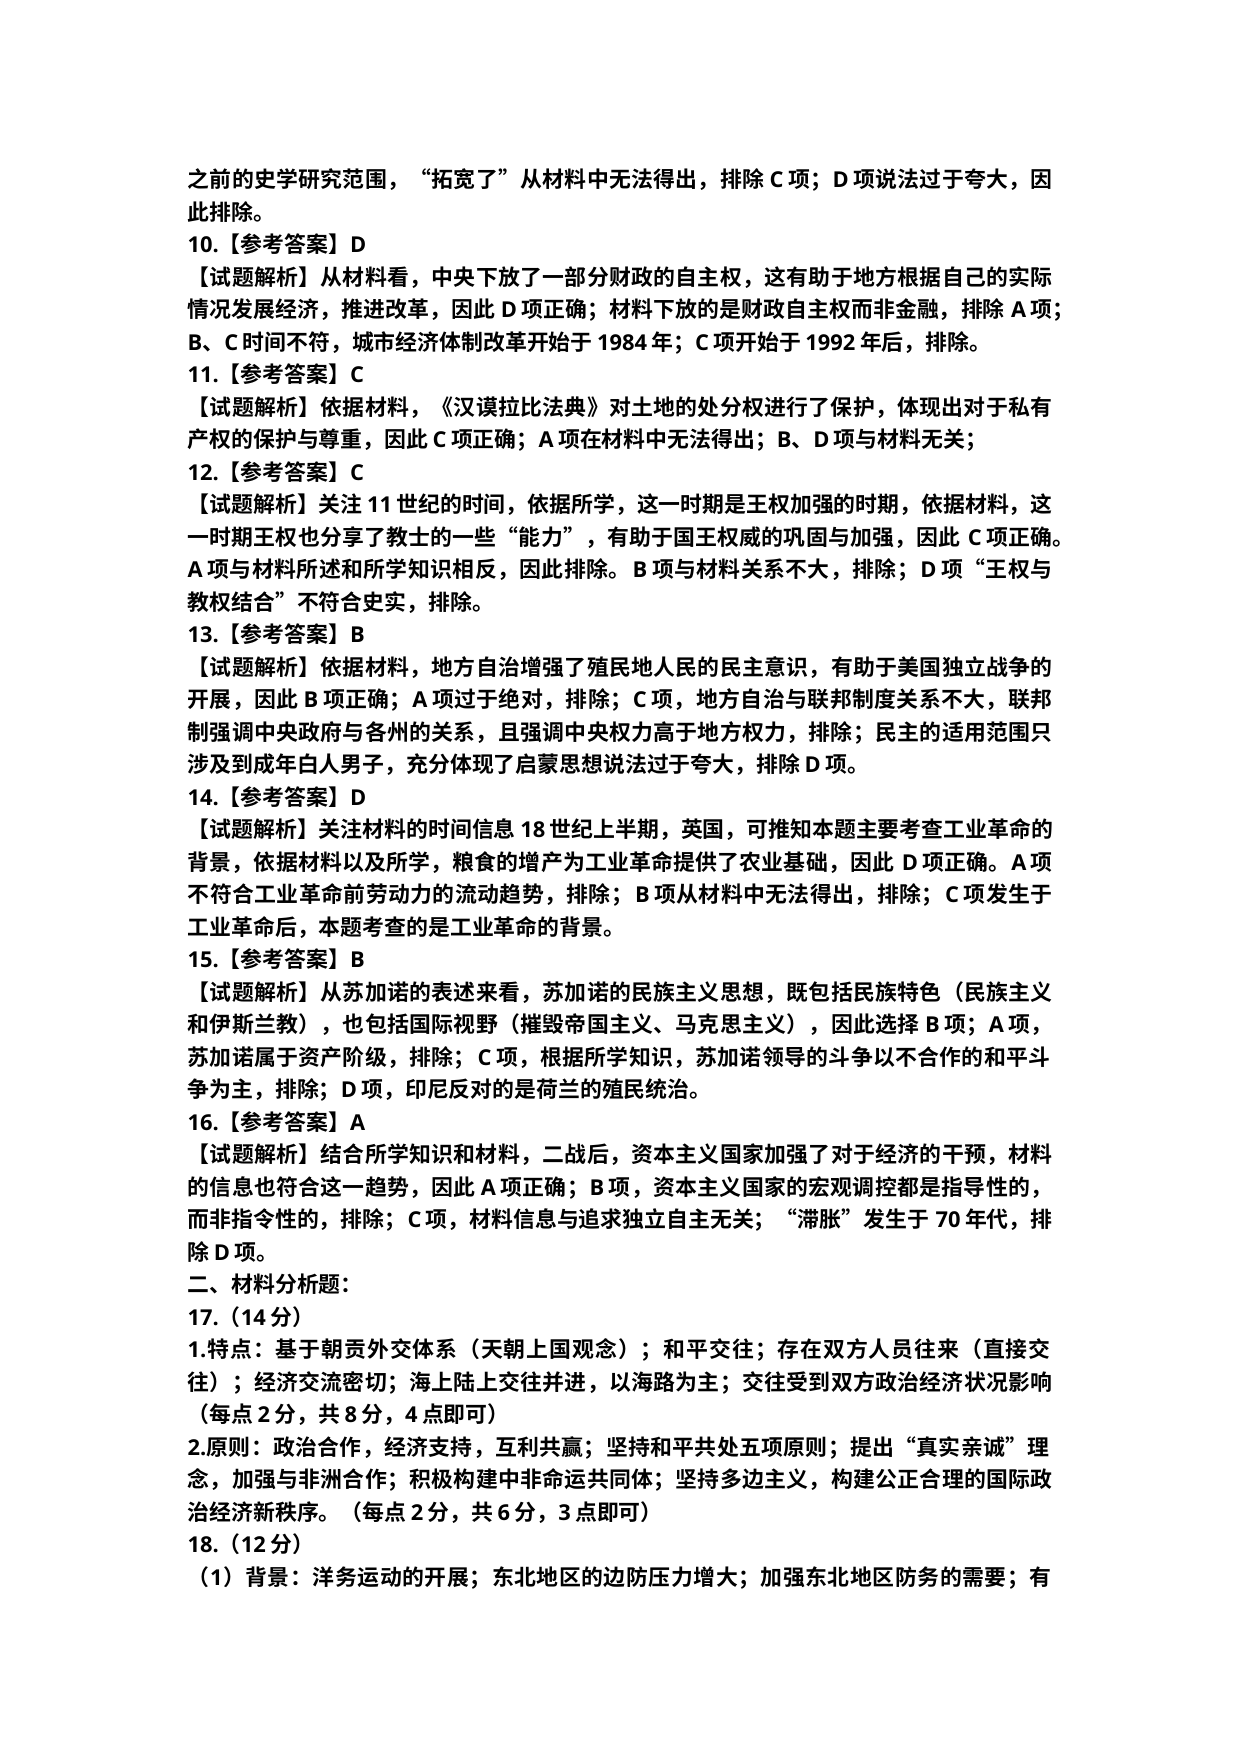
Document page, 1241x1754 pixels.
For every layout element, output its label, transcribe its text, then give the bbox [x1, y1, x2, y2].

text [187, 1559, 1053, 1592]
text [187, 162, 1053, 227]
text 13.【参考答案】B [187, 617, 1053, 649]
text 【试题解析】从材料看，中央下放了一部分财政的自主权，这有助于地方根据自己的实际情况发展经济，推进改革，因此D项正确；材料下放的是财政自主权而非金融，排除A项；B、C时间不符，城市经济体制改革开始于1984年；C项开始于1992年后，排除。 [187, 259, 1053, 357]
text 14.【参考答案】D [187, 779, 1053, 812]
text 2.原则：政治合作，经济支持，互利共赢；坚持和平共处五项原则；提出“真实亲诚”理念，加强与非洲合作；积极构建中非命运共同体；坚持多边主义，构建公正合理的国际政治经济新秩序。（每点2分，共6分，3点即可） [187, 1429, 1053, 1527]
text 18.（12分） [187, 1527, 1053, 1559]
text 17.（14分） [187, 1299, 1053, 1332]
text 12.【参考答案】C [187, 454, 1053, 487]
text 【试题解析】依据材料，地方自治增强了殖民地人民的民主意识，有助于美国独立战争的开展，因此B项正确；A项过于绝对，排除；C项，地方自治与联邦制度关系不大，联邦制强调中央政府与各州的关系，且强调中央权力高于地方权力，排除；民主的适用范围只涉及到成年白人男子，充分体现了启蒙思想说法过于夸大，排除D项。 [187, 649, 1053, 779]
text 【试题解析】依据材料，《汉谟拉比法典》对土地的处分权进行了保护，体现出对于私有产权的保护与尊重，因此C项正确；A项在材料中无法得出；B、D项与材料无关； [187, 389, 1053, 454]
text 15.【参考答案】B [187, 942, 1053, 974]
text 10.【参考答案】D [187, 227, 1053, 259]
text 【试题解析】从苏加诺的表述来看，苏加诺的民族主义思想，既包括民族特色（民族主义和伊斯兰教），也包括国际视野（摧毁帝国主义、马克思主义），因此选择B项；A项，苏加诺属于资产阶级，排除；C项，根据所学知识，苏加诺领导的斗争以不合作的和平斗争为主，排除；D项，印尼反对的是荷兰的殖民统治。 [187, 974, 1053, 1104]
text 【试题解析】关注11世纪的时间，依据所学，这一时期是王权加强的时期，依据材料，这一时期王权也分享了教士的一些“能力”，有助于国王权威的巩固与加强，因此C项正确。A项与材料所述和所学知识相反，因此排除。B项与材料关系不大，排除；D项“王权与教权结合”不符合史实，排除。 [187, 487, 1053, 617]
text 二、材料分析题： [187, 1267, 1053, 1299]
text 【试题解析】关注材料的时间信息18世纪上半期，英国，可推知本题主要考查工业革命的背景，依据材料以及所学，粮食的增产为工业革命提供了农业基础，因此D项正确。A项不符合工业革命前劳动力的流动趋势，排除；B项从材料中无法得出，排除；C项发生于工业革命后，本题考查的是工业革命的背景。 [187, 812, 1053, 942]
text 11.【参考答案】C [187, 357, 1053, 389]
text 【试题解析】结合所学知识和材料，二战后，资本主义国家加强了对于经济的干预，材料的信息也符合这一趋势，因此A项正确；B项，资本主义国家的宏观调控都是指导性的，而非指令性的，排除；C项，材料信息与追求独立自主无关；“滞胀”发生于70年代，排除D项。 [187, 1137, 1053, 1267]
text 16.【参考答案】A [187, 1104, 1053, 1137]
text 1.特点：基于朝贡外交体系（天朝上国观念）；和平交往；存在双方人员往来（直接交往）；经济交流密切；海上陆上交往并进，以海路为主；交往受到双方政治经济状况影响；（每点2分，共8分，4点即可） [187, 1332, 1053, 1429]
